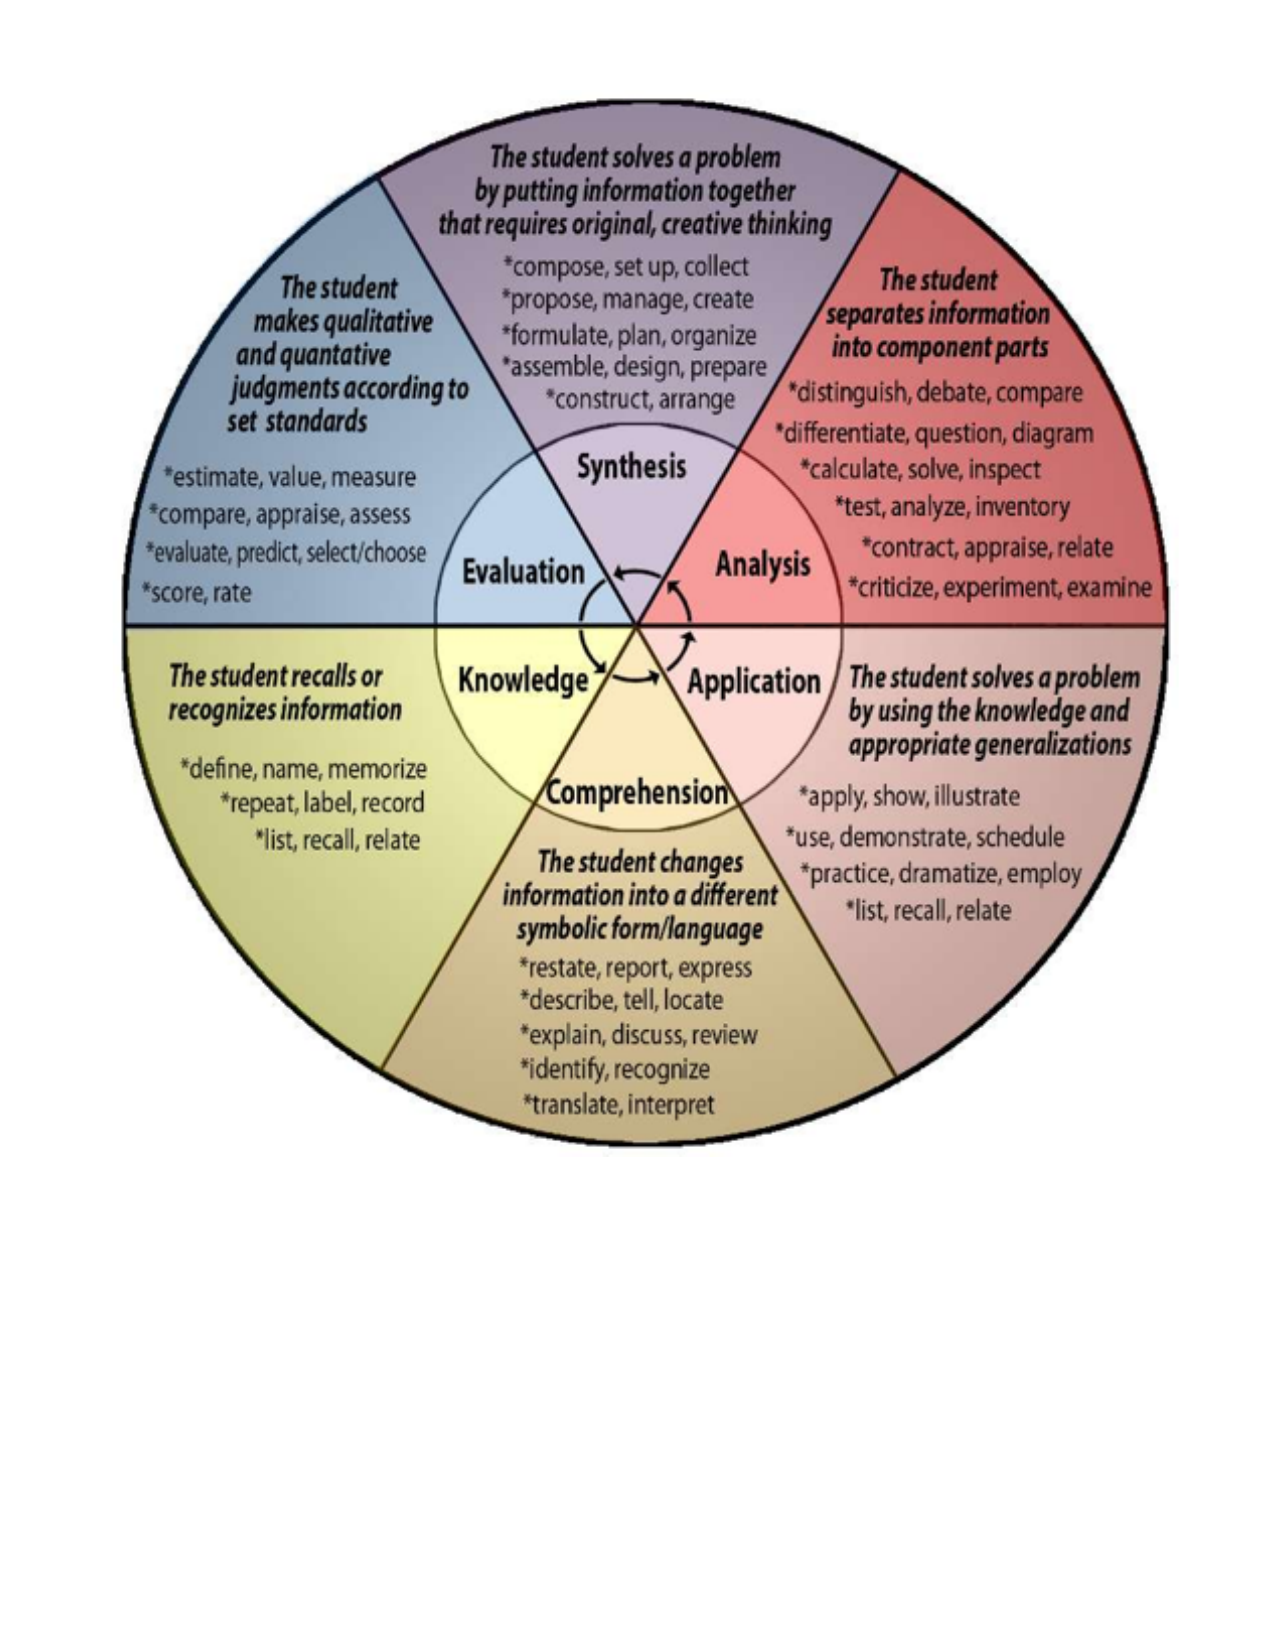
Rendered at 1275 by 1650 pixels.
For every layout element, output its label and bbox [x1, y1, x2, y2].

picture [112, 90, 1179, 1157]
